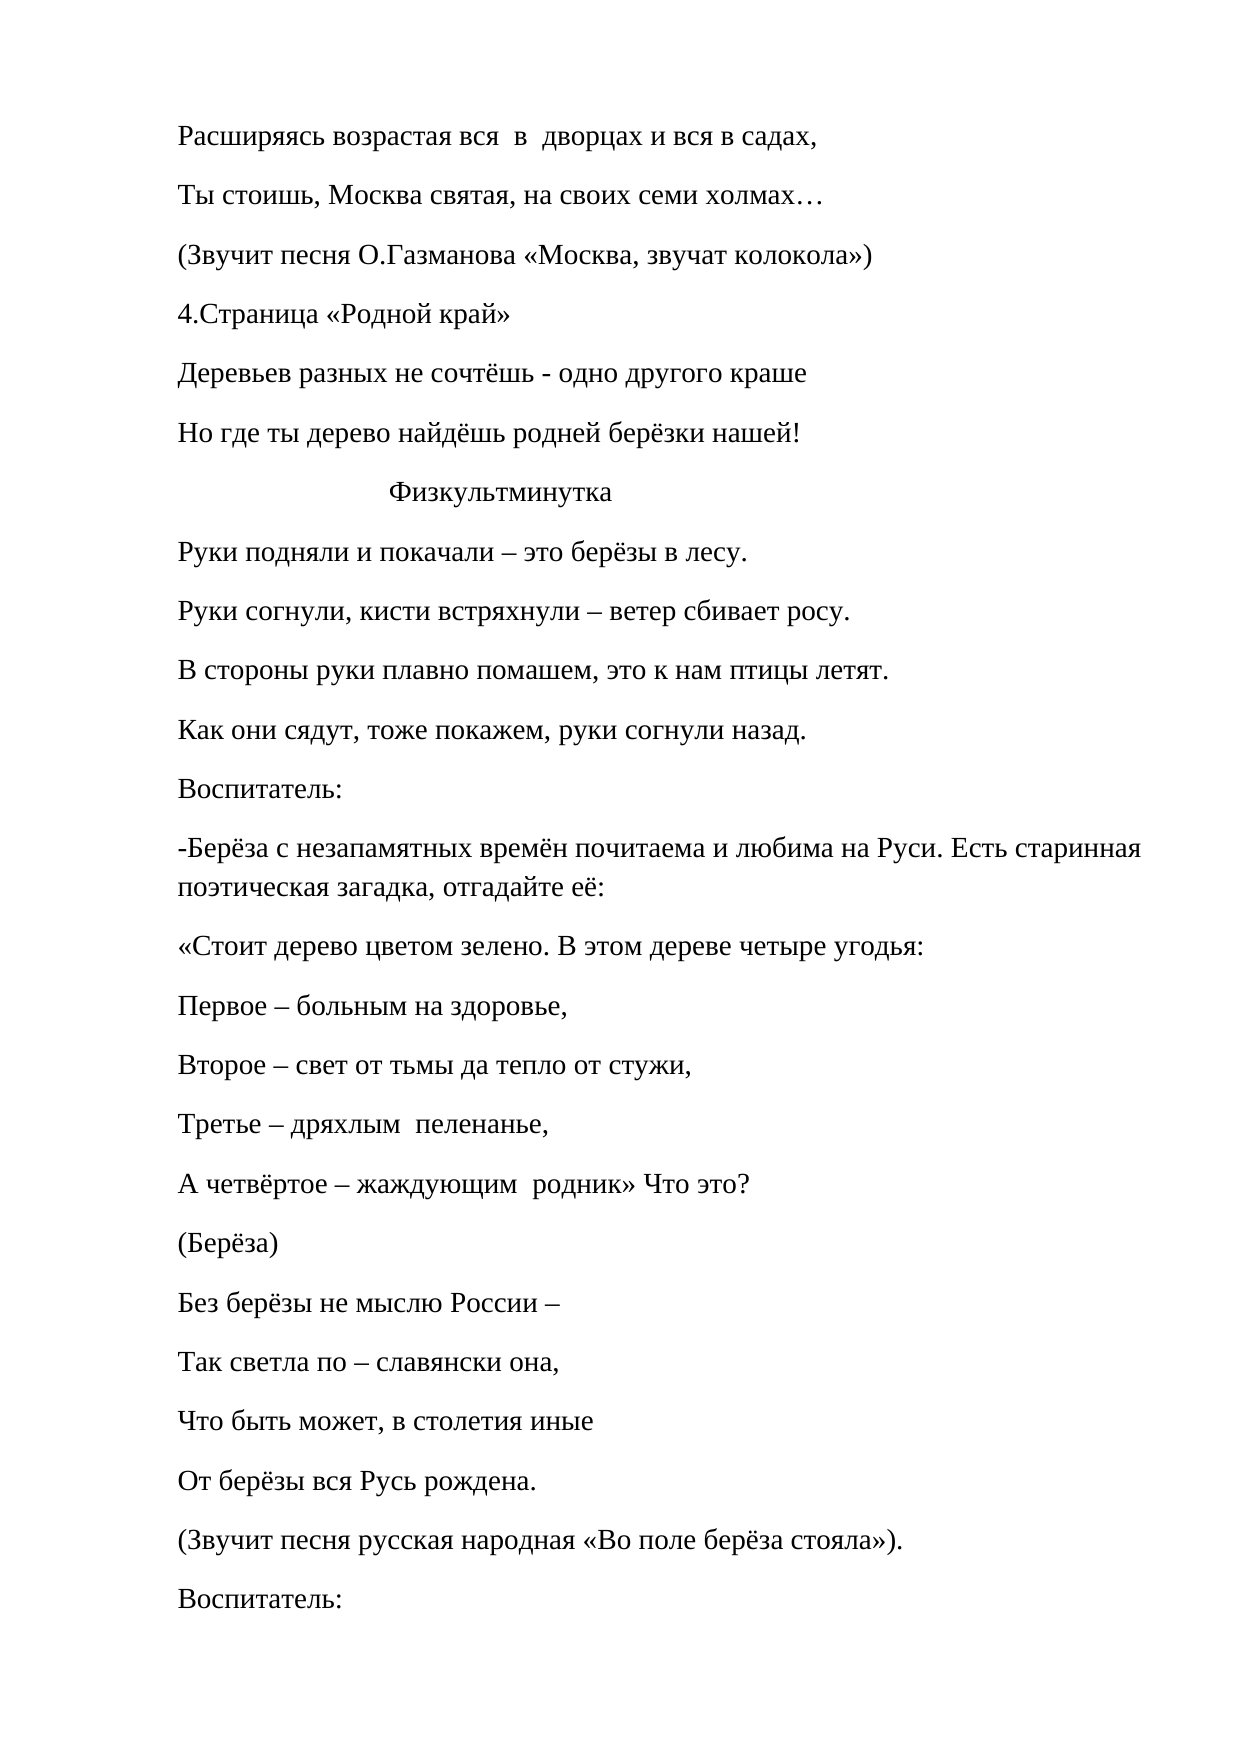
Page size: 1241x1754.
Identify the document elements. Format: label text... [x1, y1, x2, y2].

text -Берёза с незапамятных времён почитаема и любима на Руси. Есть старинная поэтическая загадка, отгадайте её: [177, 831, 1152, 903]
text Как они сядут, тоже покажем, руки согнули назад. [177, 712, 1152, 745]
text Так светла по – славянски она, [177, 1344, 1152, 1378]
text (Звучит песня русская народная «Во поле берёза стояла»). [177, 1522, 1152, 1556]
text (Звучит песня О.Газманова «Москва, звучат колокола») [177, 237, 1152, 270]
text Руки согнули, кисти встряхнули – ветер сбивает росу. [177, 593, 1152, 627]
text Воспитатель: [177, 771, 1152, 805]
text Первое – больным на здоровье, [177, 988, 1152, 1021]
text «Стоит дерево цветом зелено. В этом дереве четыре угодья: [177, 928, 1152, 962]
text От берёзы вся Русь рождена. [177, 1463, 1152, 1496]
text Но где ты дерево найдёшь родней берёзки нашей! [177, 415, 1152, 448]
text Руки подняли и покачали – это берёзы в лесу. [177, 534, 1152, 567]
text Деревьев разных не сочтёшь - одно другого краше [177, 356, 1152, 389]
text Ты стоишь, Москва святая, на своих семи холмах… [177, 177, 1152, 211]
text (Берёза) [177, 1225, 1152, 1259]
text 4.Страница «Родной край» [177, 296, 1152, 330]
text Воспитатель: [177, 1582, 1152, 1615]
text Что быть может, в столетия иные [177, 1403, 1152, 1437]
text В стороны руки плавно помашем, это к нам птицы летят. [177, 652, 1152, 686]
text Без берёзы не мыслю России – [177, 1285, 1152, 1318]
text Второе – свет от тьмы да тепло от стужи, [177, 1047, 1152, 1081]
text Физкультминутка [177, 474, 1152, 508]
text Третье – дряхлым пеленанье, [177, 1107, 1152, 1140]
text Расширяясь возрастая вся в дворцах и вся в садах, [177, 118, 1152, 152]
text А четвёртое – жаждующим родник» Что это? [177, 1166, 1152, 1199]
